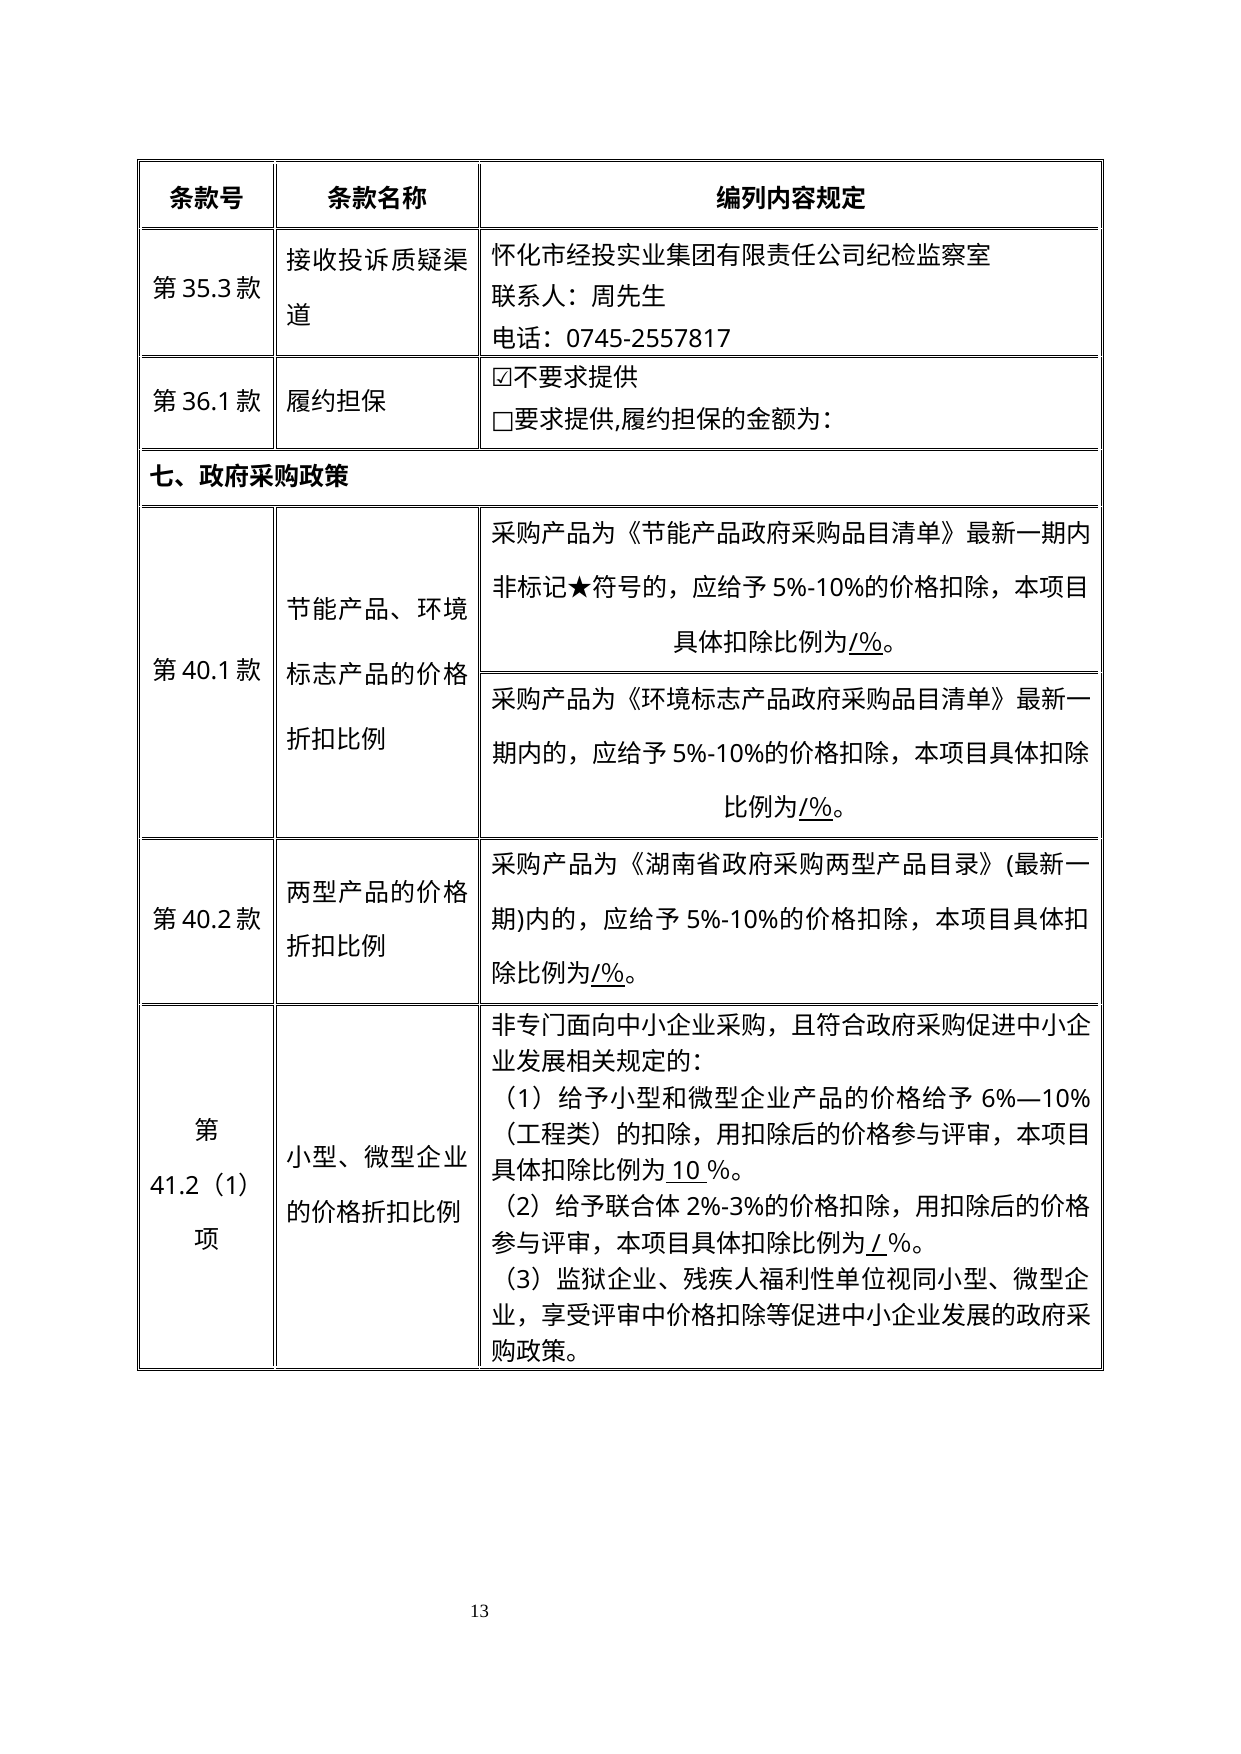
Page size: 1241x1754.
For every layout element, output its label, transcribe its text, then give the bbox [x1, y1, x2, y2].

table_cell 第35.3款 [138, 227, 275, 354]
table_cell 采购产品为《环境标志产品政府采购品目清单》最新一期内的，应给予5%-10%的价格扣除，本项目具体扣除比例为/％。 [481, 671, 1101, 837]
table_cell 怀化市经投实业集团有限责任公司纪检监察室 联系人：周先生 电话：0745-2557817 [480, 227, 1102, 354]
table_cell 第36.1款 [140, 355, 273, 448]
table_cell 采购产品为《湖南省政府采购两型产品目录》(最新一期)内的，应给予5%-10%的价格扣除，本项目具体扣除比例为/％。 [481, 837, 1101, 1002]
table_cell ☑不要求提供 □要求提供,履约担保的金额为： [481, 355, 1101, 448]
table_cell 第40.2款 [140, 837, 273, 1002]
table_cell 履约担保 [277, 358, 478, 448]
table_cell 非专门面向中小企业采购，且符合政府采购促进中小企业发展相关规定的： （1）给予小型和微型企业产品的价格给予6%—10%（工程类）的扣除，用扣除后的价格参与评审，本项目具体扣除比例为 10 ％。 （2）给予联合体2%-3%的价格扣除，用扣除后的价格参与评审，本项目具体扣除比例为 / ％。 （3）监狱企业、残疾人福利性单位视同小型、微型企业，享受评审中价格扣除等促进中小企业发展的政府采购政策。 [480, 1003, 1101, 1368]
table_header 条款名称 [275, 162, 479, 227]
table_cell 第40.1款 [138, 505, 275, 837]
table_cell 节能产品、环境标志产品的价格折扣比例 [277, 508, 478, 837]
table_cell 两型产品的价格折扣比例 [277, 840, 478, 1002]
table_cell 接收投诉质疑渠道 [277, 230, 478, 354]
table_cell 采购产品为《节能产品政府采购品目清单》最新一期内非标记★符号的，应给予5%-10%的价格扣除，本项目具体扣除比例为/％。 [480, 505, 1102, 671]
table_header 条款号 [138, 160, 275, 227]
table_cell 七、政府采购政策 [138, 448, 1102, 505]
table_cell 第41.2（1）项 [140, 1003, 275, 1368]
table_cell 小型、微型企业的价格折扣比例 [275, 1006, 479, 1368]
table_header 编列内容规定 [480, 162, 1101, 227]
